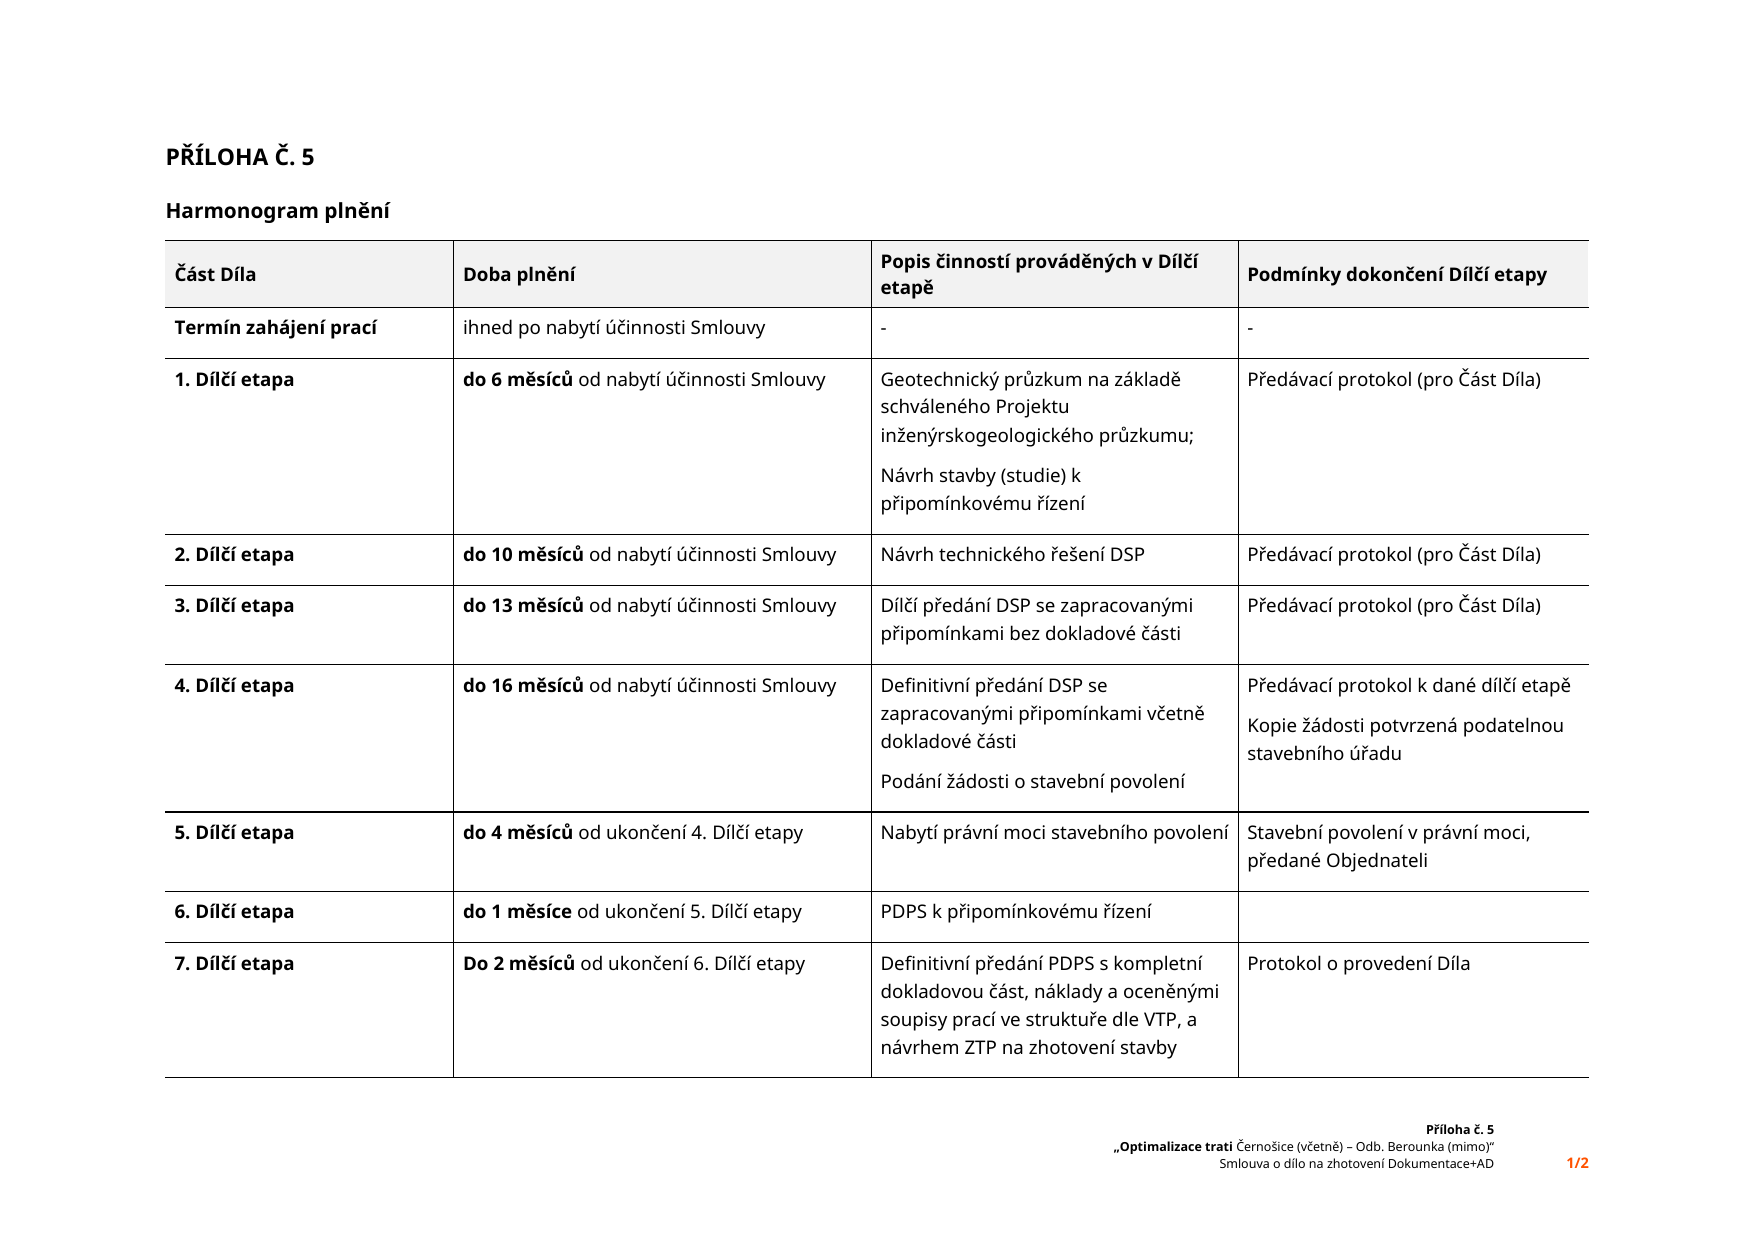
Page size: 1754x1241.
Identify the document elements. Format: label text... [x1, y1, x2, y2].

table_cell PDPS k připomínkovému řízení [872, 892, 1238, 942]
table_cell Předávací protokol k dané dílčí etapě Kopie žádosti potvrzená podatelnou stavebního úřadu [1239, 665, 1588, 811]
table_cell [1239, 892, 1588, 942]
table_header Doba plnění [454, 241, 871, 307]
table_cell ihned po nabytí účinnosti Smlouvy [454, 308, 871, 358]
table_cell Předávací protokol (pro Část Díla) [1239, 535, 1588, 584]
table_cell do 10 měsíců od nabytí účinnosti Smlouvy [454, 535, 871, 584]
table_cell 3. Dílčí etapa [165, 586, 453, 664]
text Příloha č. 5 [165, 141, 1588, 173]
table_cell Dílčí předání DSP se zapracovanými připomínkami bez dokladové části [872, 586, 1238, 664]
table_header Část Díla [165, 241, 453, 307]
table_header Podmínky dokončení Dílčí etapy [1239, 241, 1588, 307]
table_cell 7. Dílčí etapa [165, 943, 453, 1077]
table_cell do 1 měsíce od ukončení 5. Dílčí etapy [454, 892, 871, 942]
table_cell Definitivní předání PDPS s kompletní dokladovou část, náklady a oceněnými soupisy prací ve struktuře dle VTP, a návrhem ZTP na zhotovení stavby [872, 943, 1238, 1077]
table_cell do 16 měsíců od nabytí účinnosti Smlouvy [454, 665, 871, 811]
table_cell do 4 měsíců od ukončení 4. Dílčí etapy [454, 813, 871, 891]
table_cell 4. Dílčí etapa [165, 665, 453, 811]
table_cell Předávací protokol (pro Část Díla) [1239, 359, 1588, 533]
table_cell Termín zahájení prací [165, 308, 453, 358]
table_cell Nabytí právní moci stavebního povolení [872, 813, 1238, 891]
table_cell Stavební povolení v právní moci, předané Objednateli [1239, 813, 1588, 891]
text Harmonogram plnění [165, 197, 1588, 225]
table_cell do 13 měsíců od nabytí účinnosti Smlouvy [454, 586, 871, 664]
table_cell Protokol o provedení Díla [1239, 943, 1588, 1077]
table_cell Definitivní předání DSP se zapracovanými připomínkami včetně dokladové části Podání žádosti o stavební povolení [872, 665, 1238, 811]
table_cell 2. Dílčí etapa [165, 535, 453, 584]
table_cell - [1239, 308, 1588, 358]
table_cell Do 2 měsíců od ukončení 6. Dílčí etapy [454, 943, 871, 1077]
table_cell 5. Dílčí etapa [165, 813, 453, 891]
table_cell 6. Dílčí etapa [165, 892, 453, 942]
table_cell do 6 měsíců od nabytí účinnosti Smlouvy [454, 359, 871, 533]
table_cell 1. Dílčí etapa [165, 359, 453, 533]
table_header Popis činností prováděných v Dílčí etapě [872, 241, 1238, 307]
table_cell Návrh technického řešení DSP [872, 535, 1238, 584]
table_cell Předávací protokol (pro Část Díla) [1239, 586, 1588, 664]
table_cell Geotechnický průzkum na základě schváleného Projektu inženýrskogeologického průzkumu; Návrh stavby (studie) k připomínkovému řízení [872, 359, 1238, 533]
table_cell - [872, 308, 1238, 358]
